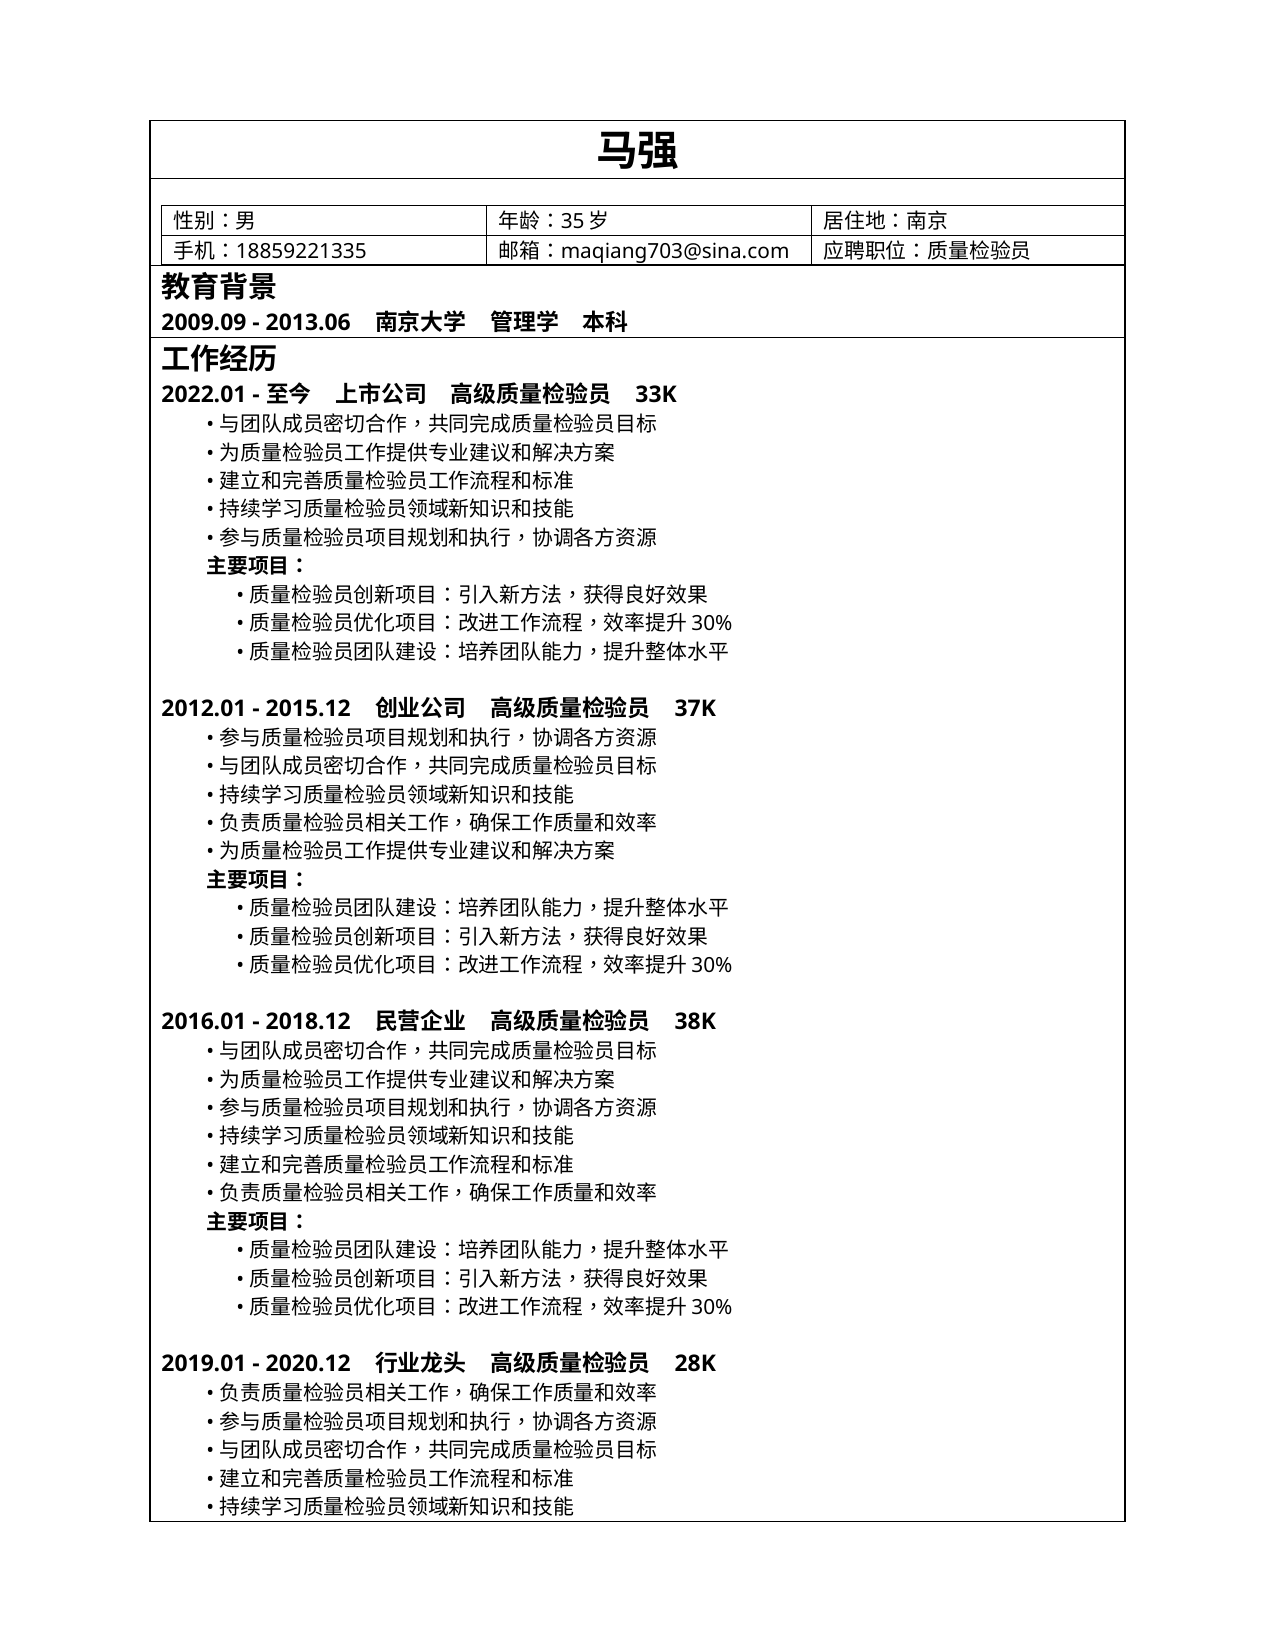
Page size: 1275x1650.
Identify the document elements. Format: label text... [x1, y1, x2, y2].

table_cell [151, 338, 1124, 1521]
table_cell [151, 179, 1124, 265]
table_header 马强 [151, 121, 1124, 178]
table_cell 教育背景 2009.09 - 2013.06 南京大学 管理学 本科 [151, 266, 1124, 337]
